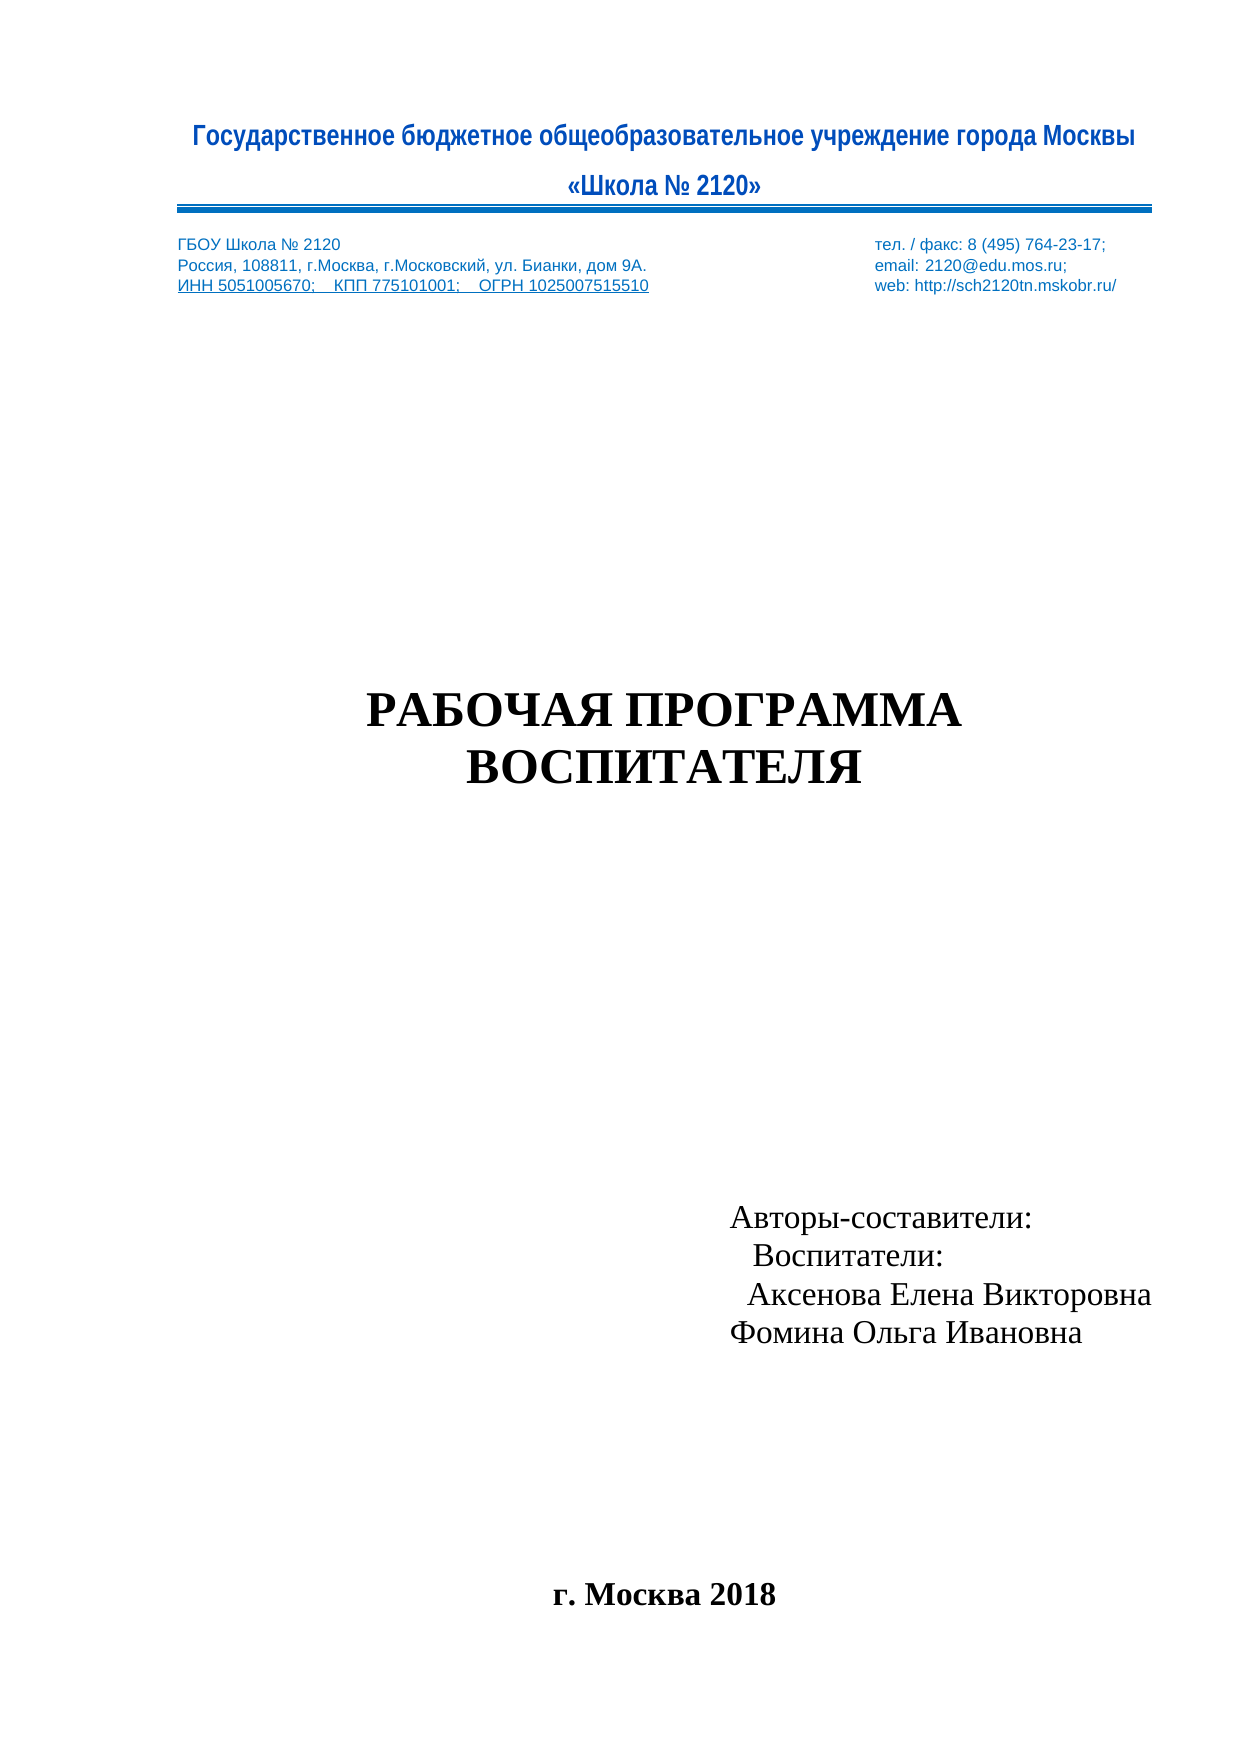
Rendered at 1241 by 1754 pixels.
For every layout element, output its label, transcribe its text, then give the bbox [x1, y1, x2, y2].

text г. Москва 2018 [177, 1574, 1152, 1613]
text Воспитатели: [177, 1236, 1152, 1274]
text РАБОЧАЯ ПРОГРАММА [177, 680, 1152, 737]
text «Школа № 2120» [177, 168, 1152, 204]
text Государственное бюджетное общеобразовательное учреждение города Москвы [177, 118, 1152, 152]
text Аксенова Елена Викторовна [177, 1274, 1152, 1312]
text Авторы-составители: [177, 1197, 1152, 1236]
table_header тел. / факс: 8 (495) 764-23-17; email: 2120@edu.mos.ru; web: http://sch2120tn.mskobr.ru/ [863, 230, 1163, 296]
text Фомина Ольга Ивановна [177, 1312, 1152, 1351]
text ВОСПИТАТЕЛЯ [177, 737, 1152, 795]
table_header ГБОУ Школа № 2120 Россия, 108811, г.Москва, г.Московский, ул. Бианки, дом 9А. ИНН 5051005670; КПП 775101001; ОГРН 1025007515510 [166, 230, 863, 296]
